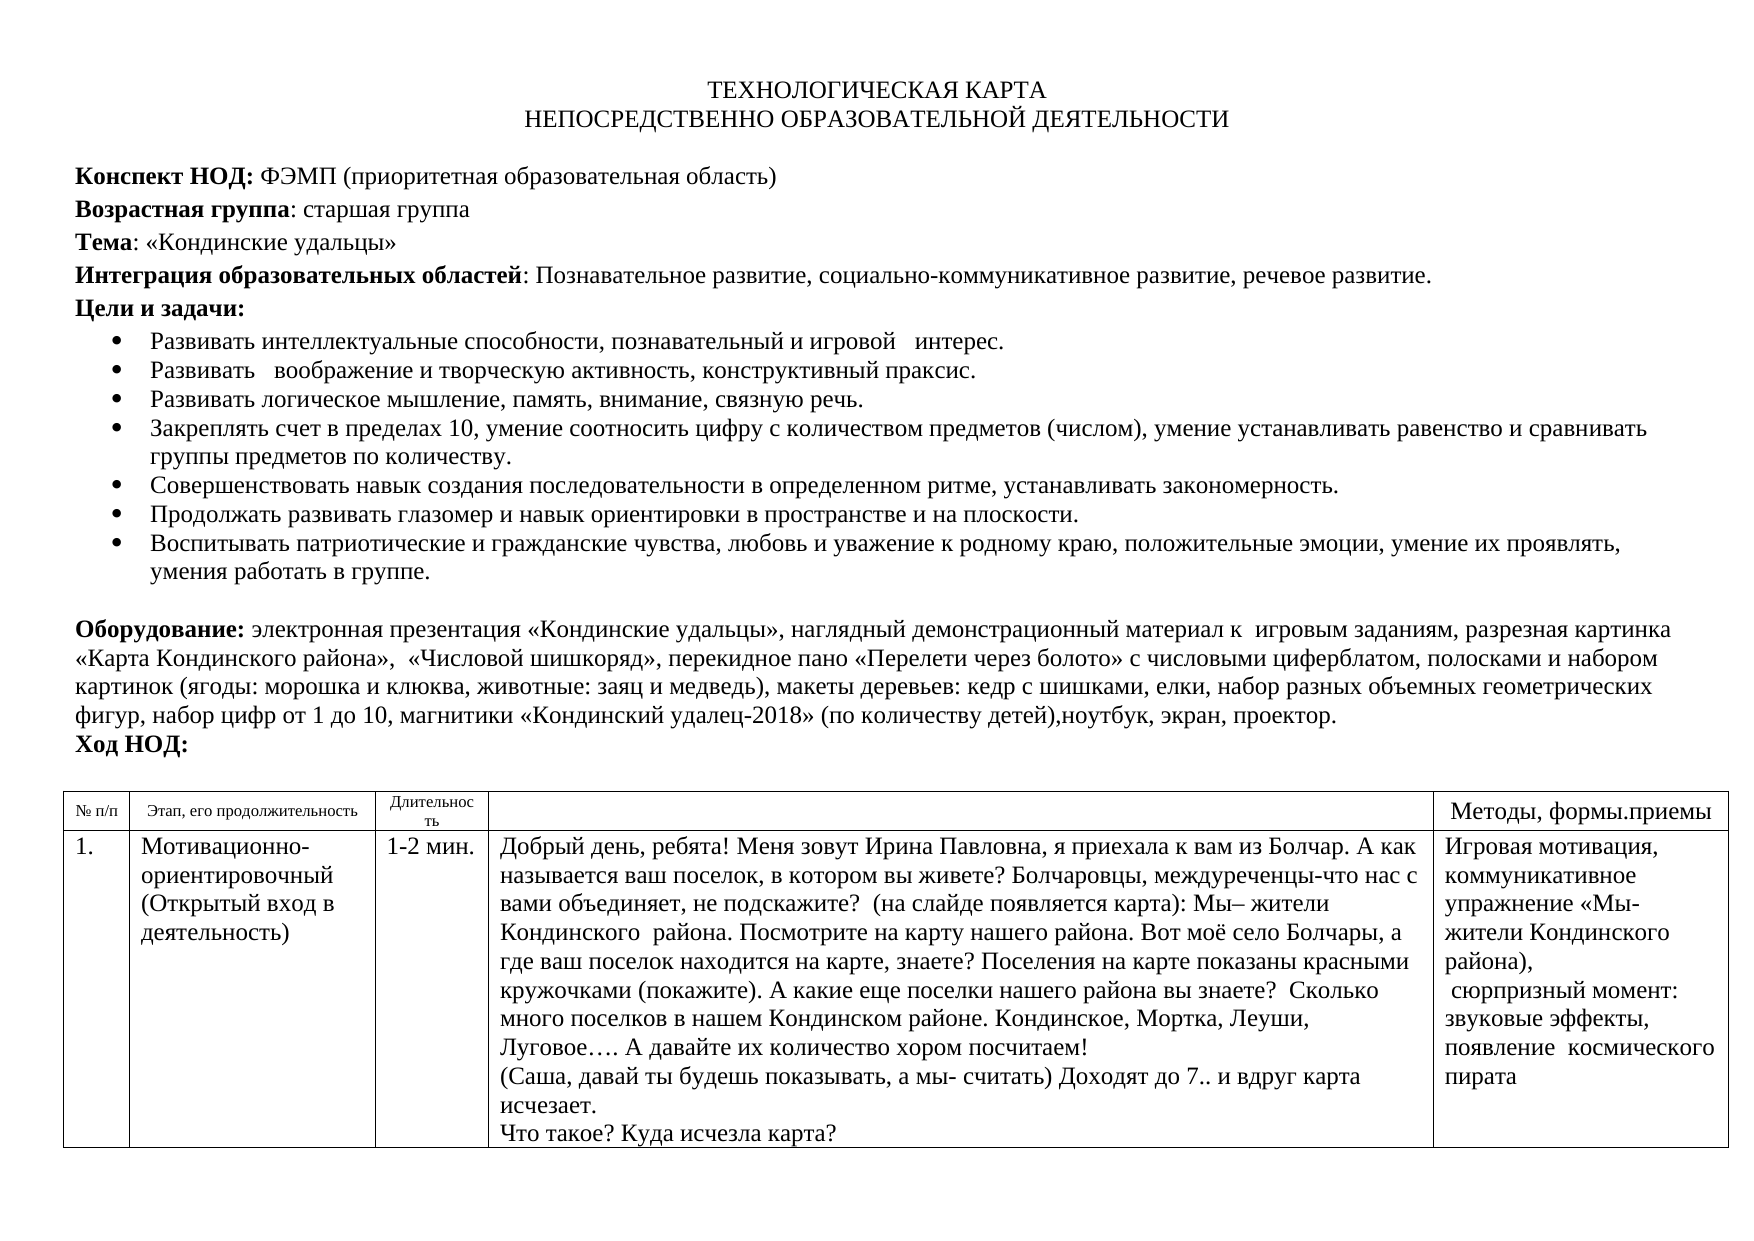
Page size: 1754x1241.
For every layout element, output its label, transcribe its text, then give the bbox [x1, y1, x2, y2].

text Тема: «Кондинские удальцы» [75, 227, 1679, 256]
text Ход НОД: [75, 729, 1679, 758]
table_cell 1-2 мин. [376, 831, 488, 1147]
table_cell 1. [64, 831, 129, 1147]
list Развивать логическое мышление, память, внимание, связную речь. [112, 384, 1679, 413]
text ТЕХНОЛОГИЧЕСКАЯ КАРТА [75, 75, 1679, 104]
text Интеграция образовательных областей: Познавательное развитие, социально-коммуникативное развитие, речевое развитие. [75, 260, 1679, 289]
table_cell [1434, 831, 1728, 1147]
text Цели и задачи: [75, 293, 1679, 322]
list Воспитывать патриотические и гражданские чувства, любовь и уважение к родному краю, положительные эмоции, умение их проявлять, умения работать в группе. [112, 528, 1679, 585]
table_header Этап, его продолжительность [130, 792, 375, 830]
list Развивать воображение и творческую активность, конструктивный праксис. [112, 355, 1679, 384]
list Развивать интеллектуальные способности, познавательный и игровой интерес. [112, 326, 1679, 355]
table_header Длительность [376, 792, 488, 830]
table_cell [130, 831, 375, 1147]
text Оборудование: электронная презентация «Кондинские удальцы», наглядный демонстрационный материал к игровым заданиям, разрезная картинка «Карта Кондинского района», «Числовой шишкоряд», перекидное пано «Перелети через болото» с числовыми циферблатом, полосками и набором картинок (ягоды: морошка и клюква, животные: заяц и медведь), макеты деревьев: кедр с шишками, елки, набор разных объемных геометрических фигур, набор цифр от 1 до 10, магнитики «Кондинский удалец-2018» (по количеству детей),ноутбук, экран, проектор. [75, 614, 1679, 729]
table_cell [489, 831, 1433, 1147]
table_header Методы, формы.приемы [1434, 792, 1728, 830]
text Возрастная группа: старшая группа [75, 194, 1679, 223]
list Закреплять счет в пределах 10, умение соотносить цифру с количеством предметов (числом), умение устанавливать равенство и сравнивать группы предметов по количеству. [112, 413, 1679, 470]
list Совершенствовать навык создания последовательности в определенном ритме, устанавливать закономерность. [112, 470, 1679, 499]
table_header № п/п [64, 792, 129, 830]
table_header [489, 792, 1433, 830]
text Конспект НОД: ФЭМП (приоритетная образовательная область) [75, 161, 1679, 190]
list Продолжать развивать глазомер и навык ориентировки в пространстве и на плоскости. [112, 499, 1679, 528]
text НЕПОСРЕДСТВЕННО ОБРАЗОВАТЕЛЬНОЙ ДЕЯТЕЛЬНОСТИ [75, 104, 1679, 132]
